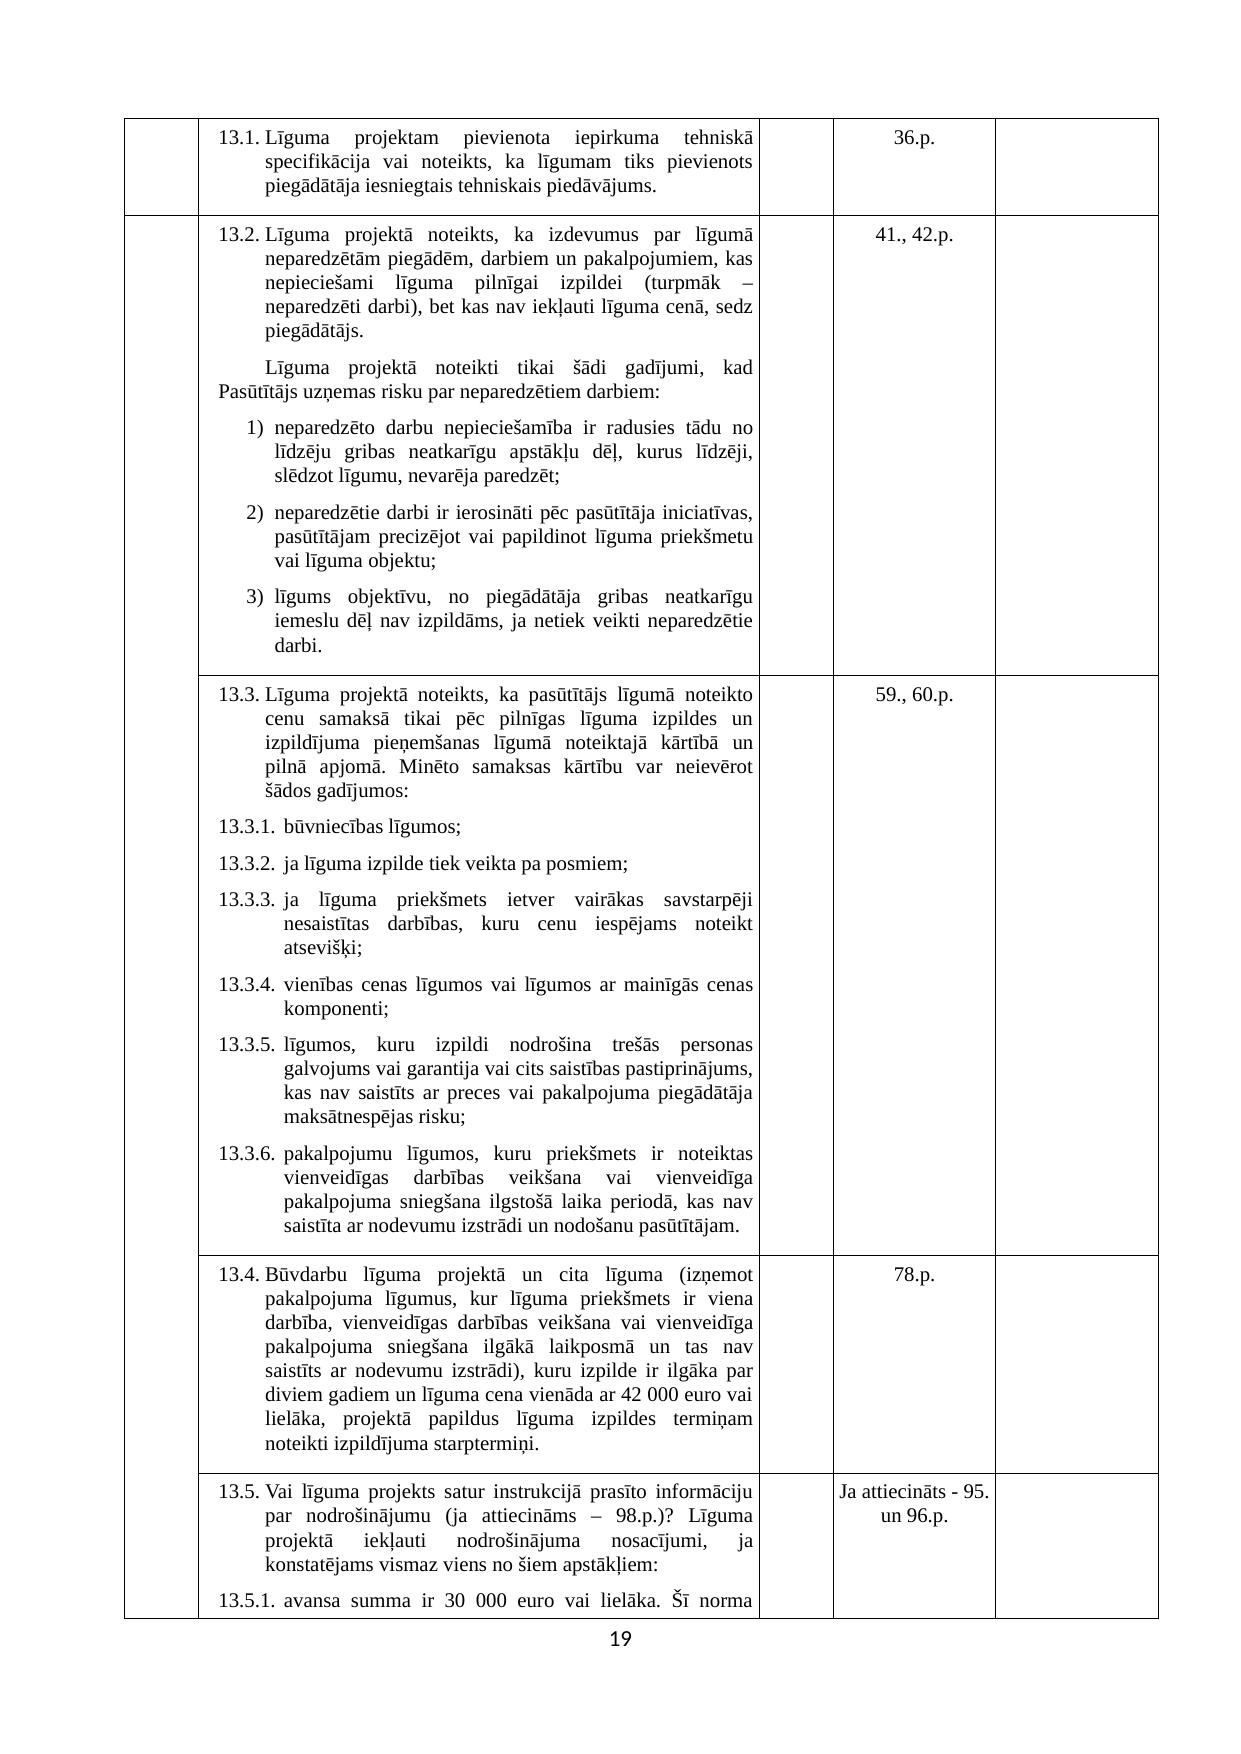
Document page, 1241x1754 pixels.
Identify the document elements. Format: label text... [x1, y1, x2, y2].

table_cell [125, 216, 198, 1618]
table_cell 36.p. [834, 119, 995, 215]
table_cell [760, 1474, 833, 1618]
table_cell 59., 60.p. [834, 676, 995, 1255]
table_cell [996, 216, 1158, 675]
table_cell [996, 1256, 1158, 1473]
table_cell 41., 42.p. [834, 216, 995, 675]
table_cell [996, 676, 1158, 1255]
table_cell Līguma projektā noteikts, ka pasūtītājs līgumā noteikto cenu samaksā tikai pēc pilnīgas līguma izpildes un izpildījuma pieņemšanas līgumā noteiktajā kārtībā un pilnā apjomā. Minēto samaksas kārtību var neievērot šādos gadījumos: būvniecības līgumos; ja līguma izpilde tiek veikta pa posmiem; ja līguma priekšmets ietver vairākas savstarpēji nesaistītas darbības, kuru cenu iespējams noteikt atsevišķi; vienības cenas līgumos vai līgumos ar mainīgās cenas komponenti; līgumos, kuru izpildi nodrošina trešās personas vai garantija vai cits saistības pastiprinājums, kas nav saistīts ar preces vai pakalpojuma piegādātāja maksātnespējas risku; pakalpojumu līgumos, kuru priekšmets ir noteiktas vienveidīgas darbības veikšana vai vienveidīga pakalpojuma sniegšana ilgstošā laika periodā, kas nav saistīta ar nodevumu izstrādi un nodošanu pasūtītājam. [199, 676, 759, 1255]
table_cell [760, 119, 833, 215]
table_cell [125, 119, 198, 215]
table_cell Būvdarbu līguma projektā un cita līguma (izņemot pakalpojuma līgumus, kur līguma priekšmets ir viena darbība, vienveidīgas darbības veikšana vai vienveidīga pakalpojuma sniegšana ilgākā laikposmā un tas nav saistīts ar nodevumu izstrādi), kuru izpilde ir ilgāka par diviem gadiem un līguma cena vienāda ar 42 000 euro vai lielāka, projektā papildus līguma izpildes termiņam noteikti izpildījuma starptermiņi. [199, 1256, 759, 1473]
table_cell Līguma projektam pievienota iepirkuma tehniskā specifikācija vai noteikts, ka līgumam tiks pievienots piegādātāja iesniegtais tehniskais piedāvājums. [199, 119, 759, 215]
table_cell [760, 676, 833, 1255]
table_cell 78.p. [834, 1256, 995, 1473]
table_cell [834, 1474, 995, 1618]
table_cell [996, 119, 1158, 215]
table_cell Līguma projektā noteikts, ka izdevumus par līgumā neparedzētām piegādēm, darbiem un pakalpojumiem, kas nepieciešami līguma pilnīgai izpildei (turpmāk – neparedzēti darbi), bet kas nav iekļauti līguma cenā, sedz piegādātājs. Līguma projektā noteikti tikai šādi gadījumi, kad Pasūtītājs uzņemas risku par neparedzētiem darbiem: neparedzēto darbu nepieciešamība ir radusies tādu no līdzēju gribas neatkarīgu apstākļu dēļ, kurus līdzēji, slēdzot līgumu, nevarēja paredzēt; neparedzētie darbi ir ierosināti pēc pasūtītāja iniciatīvas, pasūtītājam precizējot vai papildinot līguma priekšmetu vai līguma objektu; līgums objektīvu, no piegādātāja gribas neatkarīgu iemeslu dēļ nav izpildāms, ja netiek veikti neparedzētie darbi. [199, 216, 759, 675]
table_cell [760, 216, 833, 675]
table_cell [760, 1256, 833, 1473]
table_cell [996, 1474, 1158, 1618]
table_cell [199, 1474, 759, 1618]
